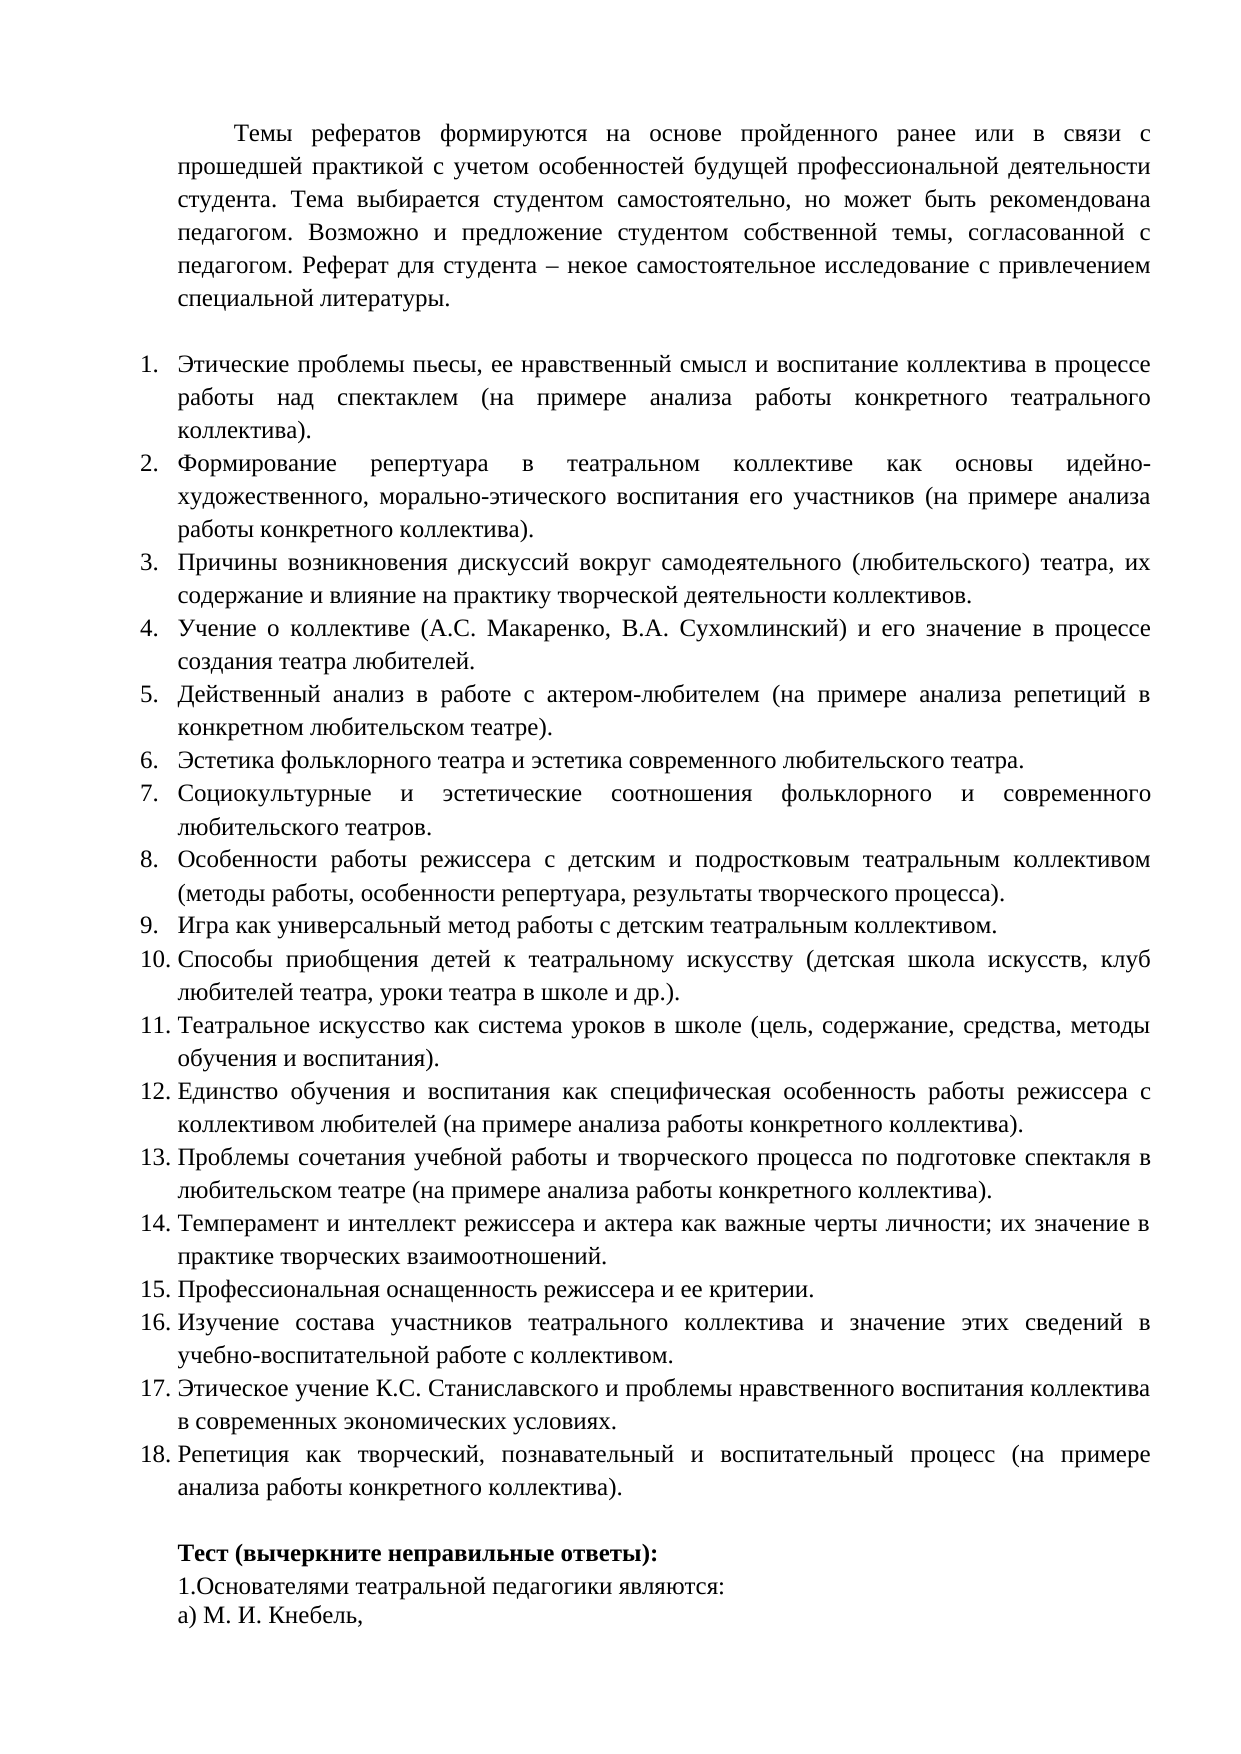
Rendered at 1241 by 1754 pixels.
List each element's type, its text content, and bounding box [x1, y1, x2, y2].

list Действенный анализ в работе с актером-любителем (на примере анализа репетиций в конкретном любительском театре). [140, 679, 1152, 741]
list Социокультурные и эстетические соотношения фольклорного и современного любительского театров. [140, 778, 1152, 840]
list Репетиция как творческий, познавательный и воспитательный процесс (на примере анализа работы конкретного коллектива). [140, 1439, 1152, 1501]
list Театральное искусство как система уроков в школе (цель, содержание, средства, методы обучения и воспитания). [140, 1010, 1152, 1071]
list Способы приобщения детей к театральному искусству (детская школа искусств, клуб любителей театра, уроки театра в школе и др.). [140, 944, 1152, 1005]
list Причины возникновения дискуссий вокруг самодеятельного (любительского) театра, их содержание и влияние на практику творческой деятельности коллективов. [140, 547, 1152, 609]
list Особенности работы режиссера с детским и подростковым театральным коллективом (методы работы, особенности репертуара, результаты творческого процесса). [140, 844, 1152, 906]
list Этическое учение К.С. Станиславского и проблемы нравственного воспитания коллектива в современных экономических условиях. [140, 1373, 1152, 1435]
list Темперамент и интеллект режиссера и актера как важные черты личности; их значение в практике творческих взаимоотношений. [140, 1208, 1152, 1269]
list Единство обучения и воспитания как специфическая особенность работы режиссера с коллективом любителей (на примере анализа работы конкретного коллектива). [140, 1076, 1152, 1137]
list Игра как универсальный метод работы с детским театральным коллективом. [140, 911, 1152, 939]
list Проблемы сочетания учебной работы и творческого процесса по подготовке спектакля в любительском театре (на примере анализа работы конкретного коллектива). [140, 1142, 1152, 1203]
text Темы рефератов формируются на основе пройденного ранее или в связи с прошедшей практикой с учетом особенностей будущей профессиональной деятельности студента. Тема выбирается студентом самостоятельно, но может быть рекомендована педагогом. Возможно и предложение студентом собственной темы, согласованной с педагогом. Реферат для студента – некое самостоятельное исследование с привлечением специальной литературы. [177, 118, 1152, 312]
list Профессиональная оснащенность режиссера и ее критерии. [140, 1274, 1152, 1303]
list Изучение состава участников театрального коллектива и значение этих сведений в учебно-воспитательной работе с коллективом. [140, 1307, 1152, 1369]
text Тест (вычеркните неправильные ответы): [177, 1538, 1152, 1567]
text 1.Основателями театральной педагогики являются: [177, 1571, 1152, 1600]
text а) М. И. Кнебель, [177, 1600, 1152, 1628]
list Этические проблемы пьесы, ее нравственный смысл и воспитание коллектива в процессе работы над спектаклем (на примере анализа работы конкретного театрального коллектива). [140, 349, 1152, 444]
list Эстетика фольклорного театра и эстетика современного любительского театра. [140, 746, 1152, 774]
list Учение о коллективе (А.С. Макаренко, В.А. Сухомлинский) и его значение в процессе создания театра любителей. [140, 613, 1152, 675]
list Формирование репертуара в театральном коллективе как основы идейно-художественного, морально-этического воспитания его участников (на примере анализа работы конкретного коллектива). [140, 448, 1152, 543]
